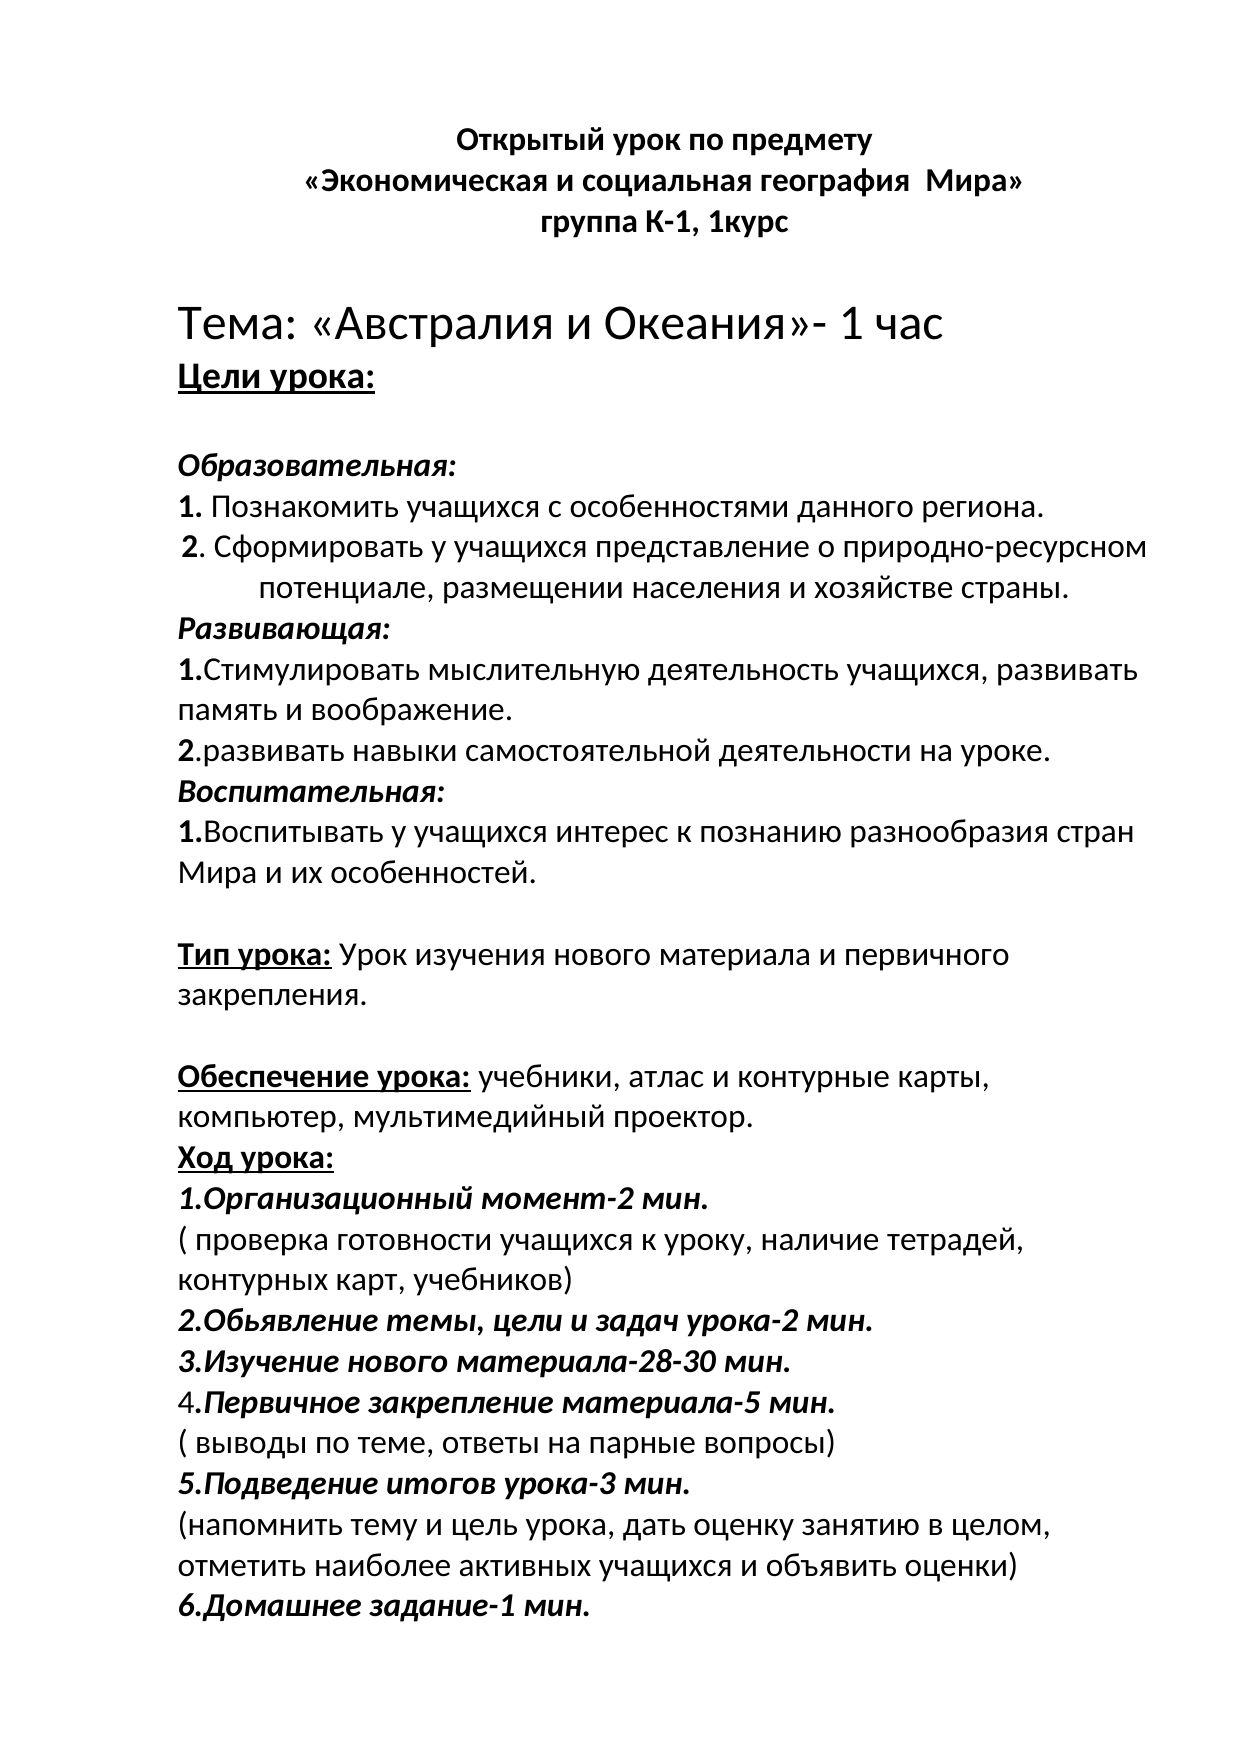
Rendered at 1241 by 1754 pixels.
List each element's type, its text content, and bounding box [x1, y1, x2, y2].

text «Экономическая и социальная география Мира» [177, 159, 1152, 199]
text 1.Стимулировать мыслительную деятельность учащихся, развивать память и воображение. [177, 647, 1152, 729]
text 2. Сформировать у учащихся представление о природно-ресурсном потенциале, размещении населения и хозяйстве страны. [177, 525, 1152, 607]
text 2.Обьявление темы, цели и задач урока-2 мин. [177, 1299, 1152, 1340]
text 1.Организационный момент-2 мин. [177, 1177, 1152, 1218]
text Тема: «Австралия и Океания»- 1 час [177, 291, 1152, 352]
text Развивающая: [177, 607, 1152, 647]
text 1.Воспитывать у учащихся интерес к познанию разнообразия стран Мира и их особенностей. [177, 810, 1152, 892]
text Обеспечение урока: учебники, атлас и контурные карты, компьютер, мультимедийный проектор. [177, 1055, 1152, 1136]
text Открытый урок по предмету [177, 118, 1152, 159]
text 5.Подведение итогов урока-3 мин. [177, 1462, 1152, 1503]
text Цели урока: [177, 352, 1152, 398]
text 4.Первичное закрепление материала-5 мин. [177, 1381, 1152, 1421]
text ( выводы по теме, ответы на парные вопросы) [177, 1421, 1152, 1462]
text 2.развивать навыки самостоятельной деятельности на уроке. [177, 729, 1152, 770]
text Тип урока: Урок изучения нового материала и первичного закрепления. [177, 933, 1152, 1014]
text 1. Познакомить учащихся с особенностями данного региона. [177, 484, 1152, 525]
text ( проверка готовности учащихся к уроку, наличие тетрадей, контурных карт, учебников) [177, 1218, 1152, 1299]
text 6.Домашнее задание-1 мин. [177, 1584, 1152, 1625]
text Ход урока: [177, 1136, 1152, 1177]
text группа К-1, 1курс [177, 199, 1152, 240]
text Воспитательная: [177, 770, 1152, 810]
text 3.Изучение нового материала-28-30 мин. [177, 1340, 1152, 1381]
text Образовательная: [177, 444, 1152, 484]
text (напомнить тему и цель урока, дать оценку занятию в целом, отметить наиболее активных учащихся и объявить оценки) [177, 1503, 1152, 1584]
